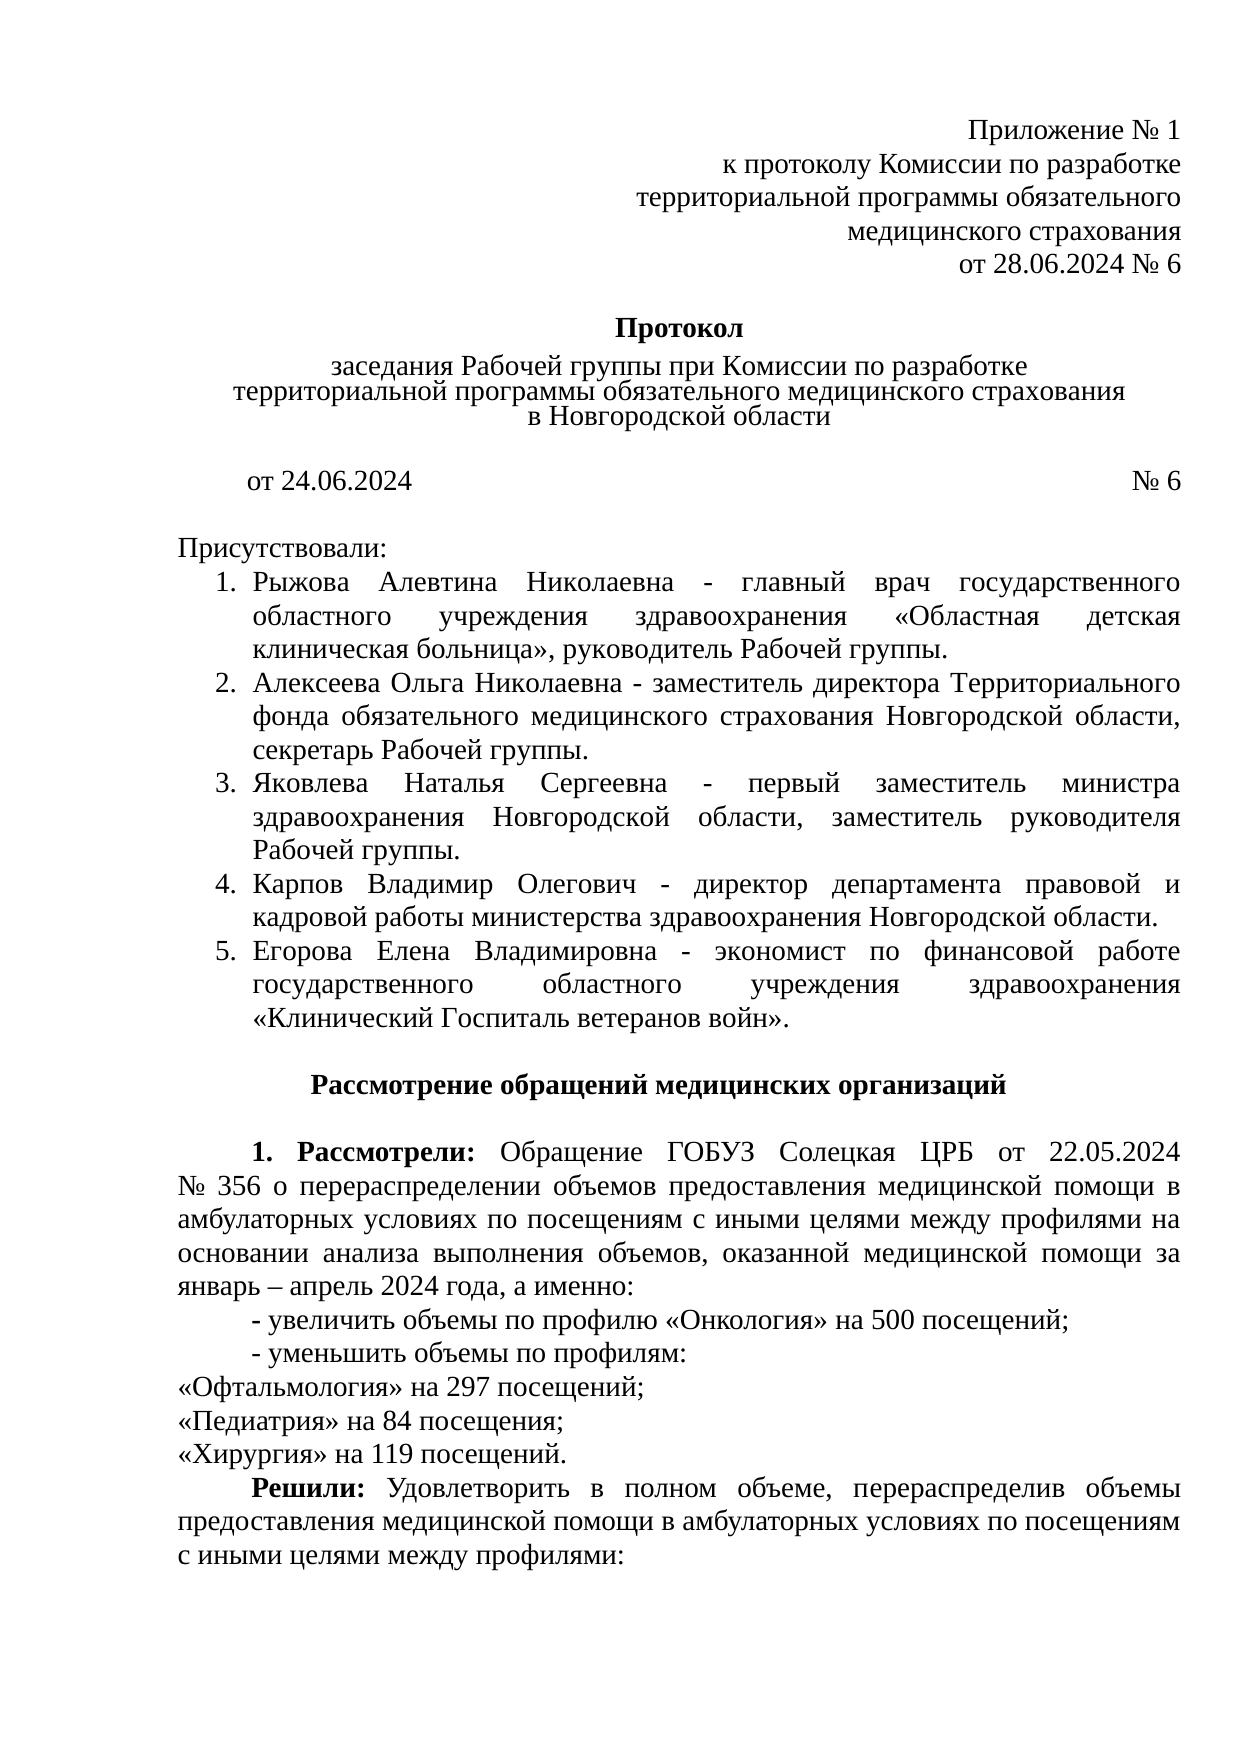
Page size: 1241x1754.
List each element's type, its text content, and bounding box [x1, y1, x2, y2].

list Рыжова Алевтина Николаевна - главный врач государственного областного учреждения здравоохранения «Областная детская клиническая больница», руководитель Рабочей группы. [215, 564, 1181, 665]
text «Педиатрия» на 84 посещения; [177, 1403, 1181, 1436]
text Рассмотрение обращений медицинских организаций [177, 1067, 1181, 1101]
text территориальной программы обязательного медицинского страхования [177, 380, 1181, 405]
text в Новгородской области [177, 405, 1181, 430]
text «Хирургия» на 119 посещений. [177, 1436, 1181, 1470]
text от 24.06.2024 № 6 [177, 463, 1181, 497]
text Решили: Удовлетворить в полном объеме, перераспределив объемы предоставления медицинской помощи в амбулаторных условиях по посещениям с иными целями между профилями: [177, 1470, 1181, 1570]
text территориальной программы обязательного [177, 179, 1181, 213]
text заседания Рабочей группы при Комиссии по разработке [177, 355, 1181, 380]
text - увеличить объемы по профилю «Онкология» на 500 посещений; [177, 1302, 1181, 1336]
list Егорова Елена Владимировна - экономист по финансовой работе государственного областного учреждения здравоохранения «Клинический Госпиталь ветеранов войн». [215, 933, 1181, 1034]
text «Офтальмология» на 297 посещений; [177, 1369, 1181, 1403]
list Карпов Владимир Олегович - директор департамента правовой и кадровой работы министерства здравоохранения Новгородской области. [215, 866, 1181, 933]
text - уменьшить объемы по профилям: [177, 1336, 1181, 1369]
text Протокол [177, 317, 1181, 342]
list Алексеева Ольга Николаевна - заместитель директора Территориального фонда обязательного медицинского страхования Новгородской области, секретарь Рабочей группы. [215, 665, 1181, 765]
text 1. Рассмотрели: Обращение ГОБУЗ Солецкая ЦРБ от 22.05.2024 № 356 о перераспределении объемов предоставления медицинской помощи в амбулаторных условиях по посещениям с иными целями между профилями на основании анализа выполнения объемов, оказанной медицинской помощи за январь – апрель 2024 года, а именно: [177, 1134, 1181, 1302]
text медицинского страхования [177, 213, 1181, 246]
text к протоколу Комиссии по разработке [177, 146, 1181, 179]
text Присутствовали: [177, 531, 1181, 564]
list Яковлева Наталья Сергеевна - первый заместитель министра здравоохранения Новгородской области, заместитель руководителя Рабочей группы. [215, 765, 1181, 866]
text Приложение № 1 [177, 112, 1181, 146]
text от 28.06.2024 № 6 [177, 246, 1181, 280]
